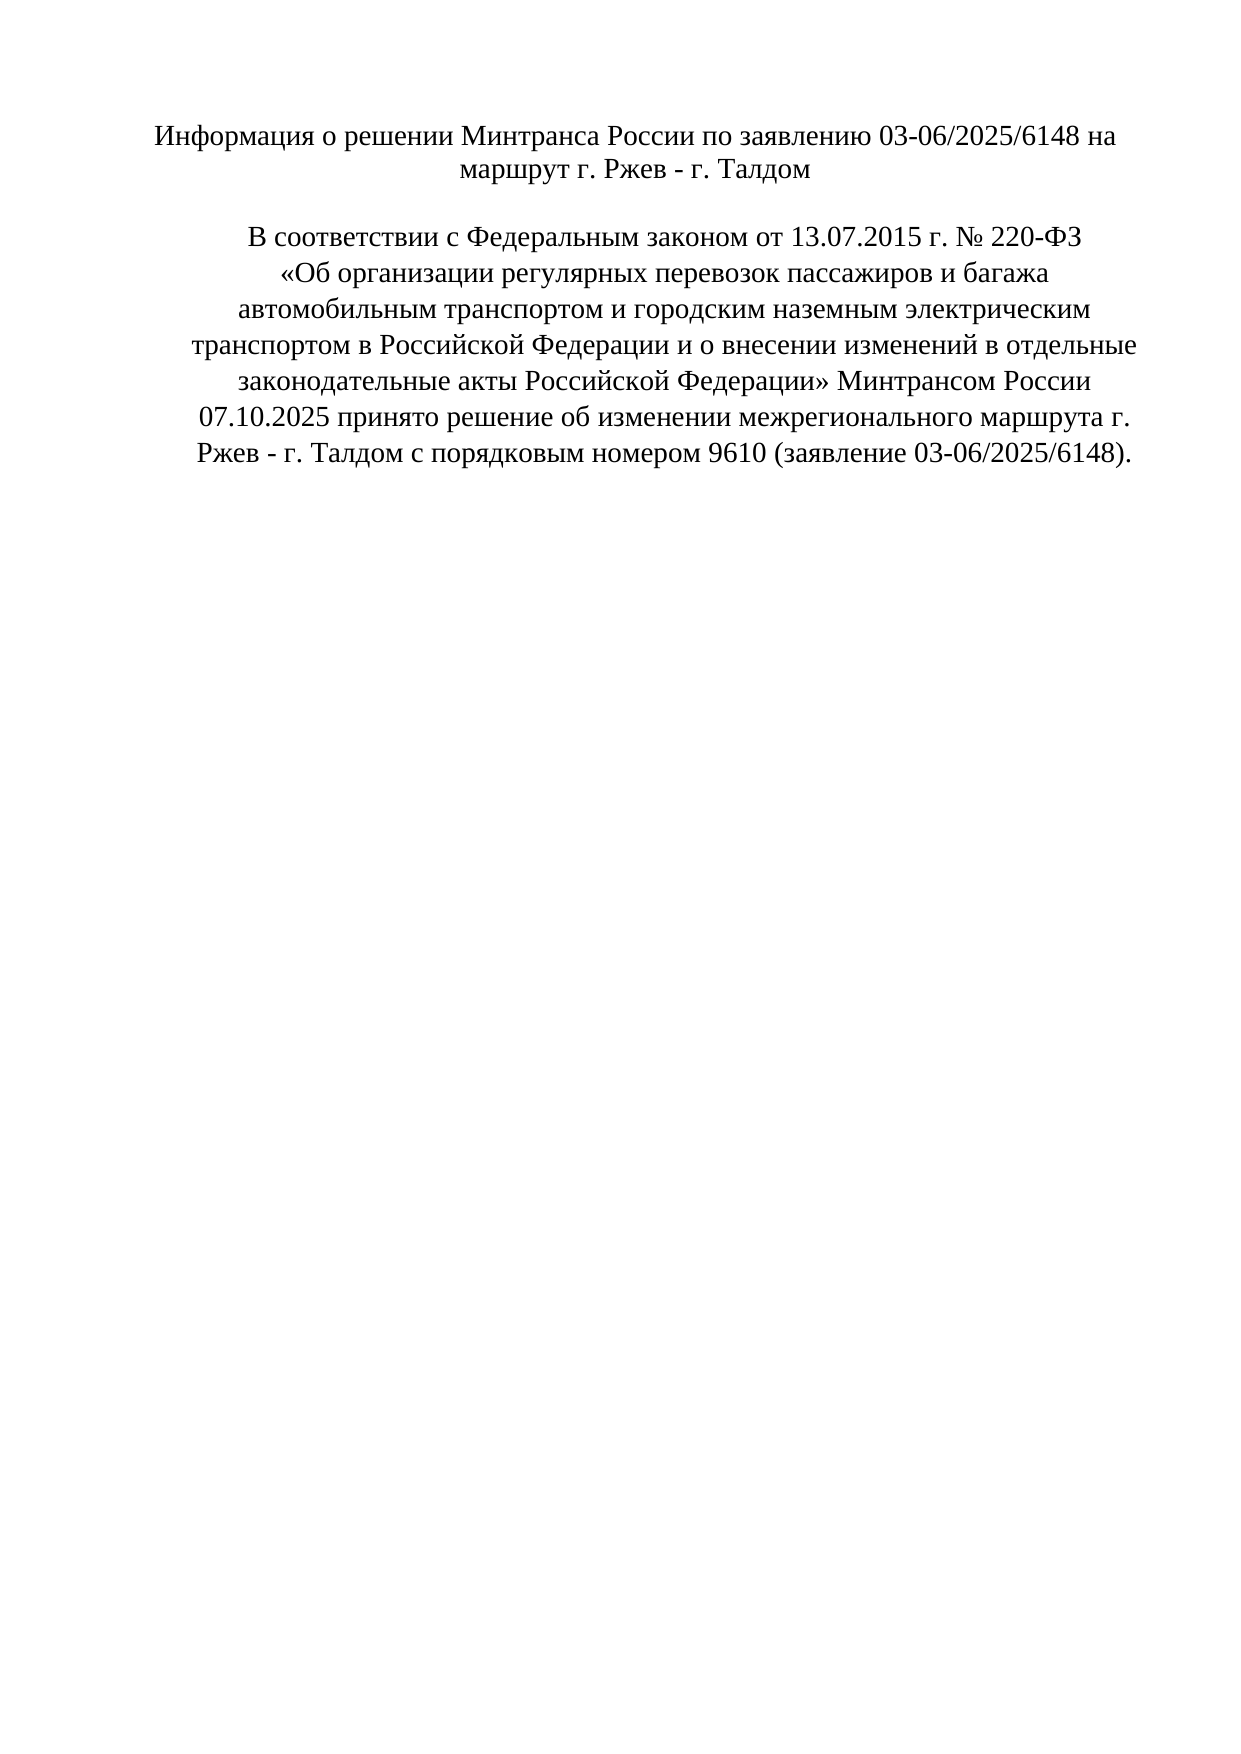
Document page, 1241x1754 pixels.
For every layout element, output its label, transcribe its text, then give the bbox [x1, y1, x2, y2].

text В соответствии с Федеральным законом от 13.07.2015 г. № 220-ФЗ «Об организации регулярных перевозок пассажиров и багажа автомобильным транспортом и городским наземным электрическим транспортом в Российской Федерации и о внесении изменений в отдельные законодательные акты Российской Федерации» Минтрансом России 07.10.2025 принято решение об изменении межрегионального маршрута г. Ржев - г. Талдом с порядковым номером 9610 (заявление 03-06/2025/6148). [177, 219, 1152, 469]
text Информация о решении Минтранса России по заявлению 03-06/2025/6148 на маршрут г. Ржев - г. Талдом [118, 118, 1152, 185]
